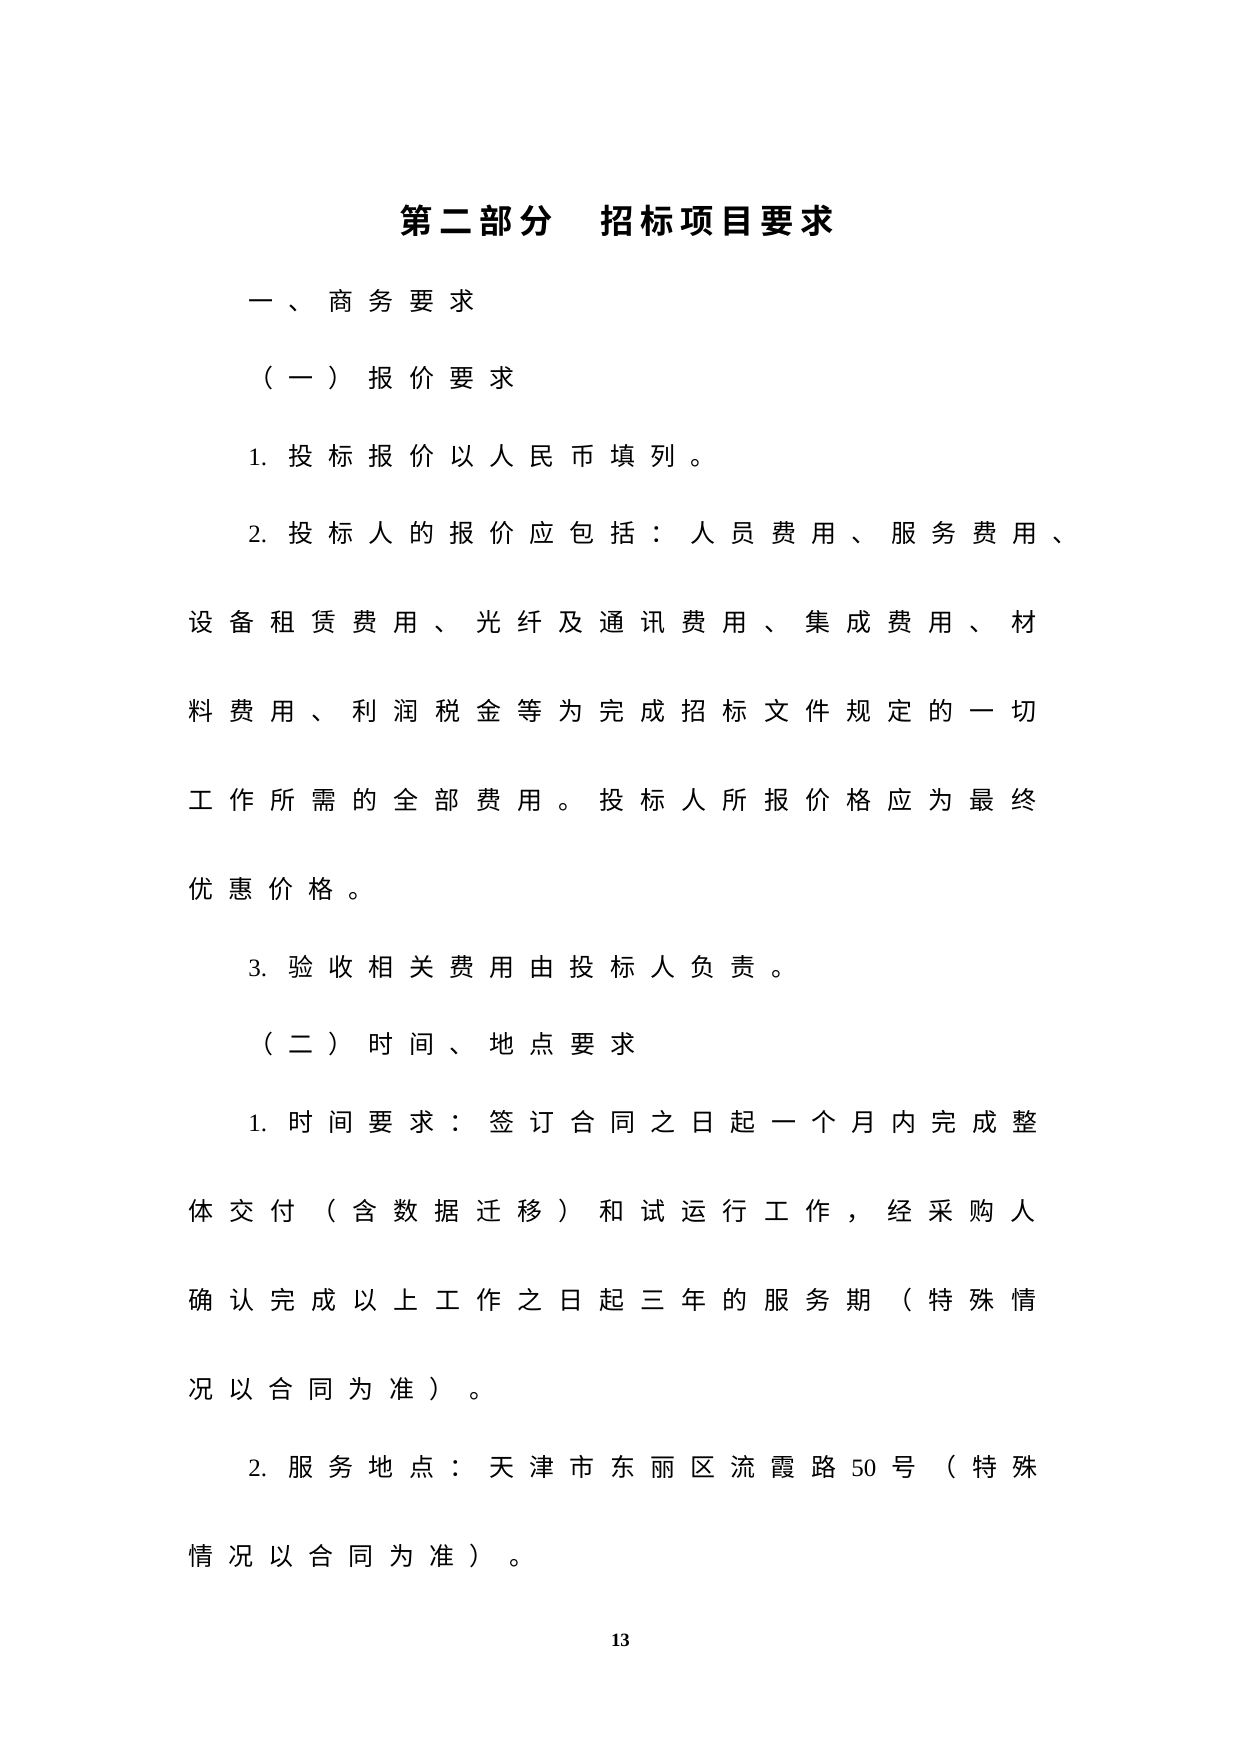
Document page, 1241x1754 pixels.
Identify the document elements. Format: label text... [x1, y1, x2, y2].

text （一）报价要求 [188, 347, 1052, 406]
text 一、商务要求 [188, 269, 1052, 329]
text 1. 时间要求：签订合同之日起一个月内完成整体交付（含数据迁移）和试运行工作，经采购人确认完成以上工作之日起三年的服务期（特殊情况以合同为准）。 [188, 1091, 1052, 1417]
text 3. 验收相关费用由投标人负责。 [188, 936, 1052, 995]
text 2. 服务地点：天津市东丽区流霞路50号（特殊情况以合同为准）。 [188, 1435, 1052, 1584]
text 2. 投标人的报价应包括：人员费用、服务费用、设备租赁费用、光纤及通讯费用、集成费用、材料费用、利润税金等为完成招标文件规定的一切工作所需的全部费用。投标人所报价格应为最终优惠价格。 [188, 502, 1052, 918]
subtitle 第二部分 招标项目要求 [188, 189, 1052, 249]
text （二）时间、地点要求 [188, 1013, 1052, 1073]
text 1. 投标报价以人民币填列。 [188, 424, 1052, 484]
